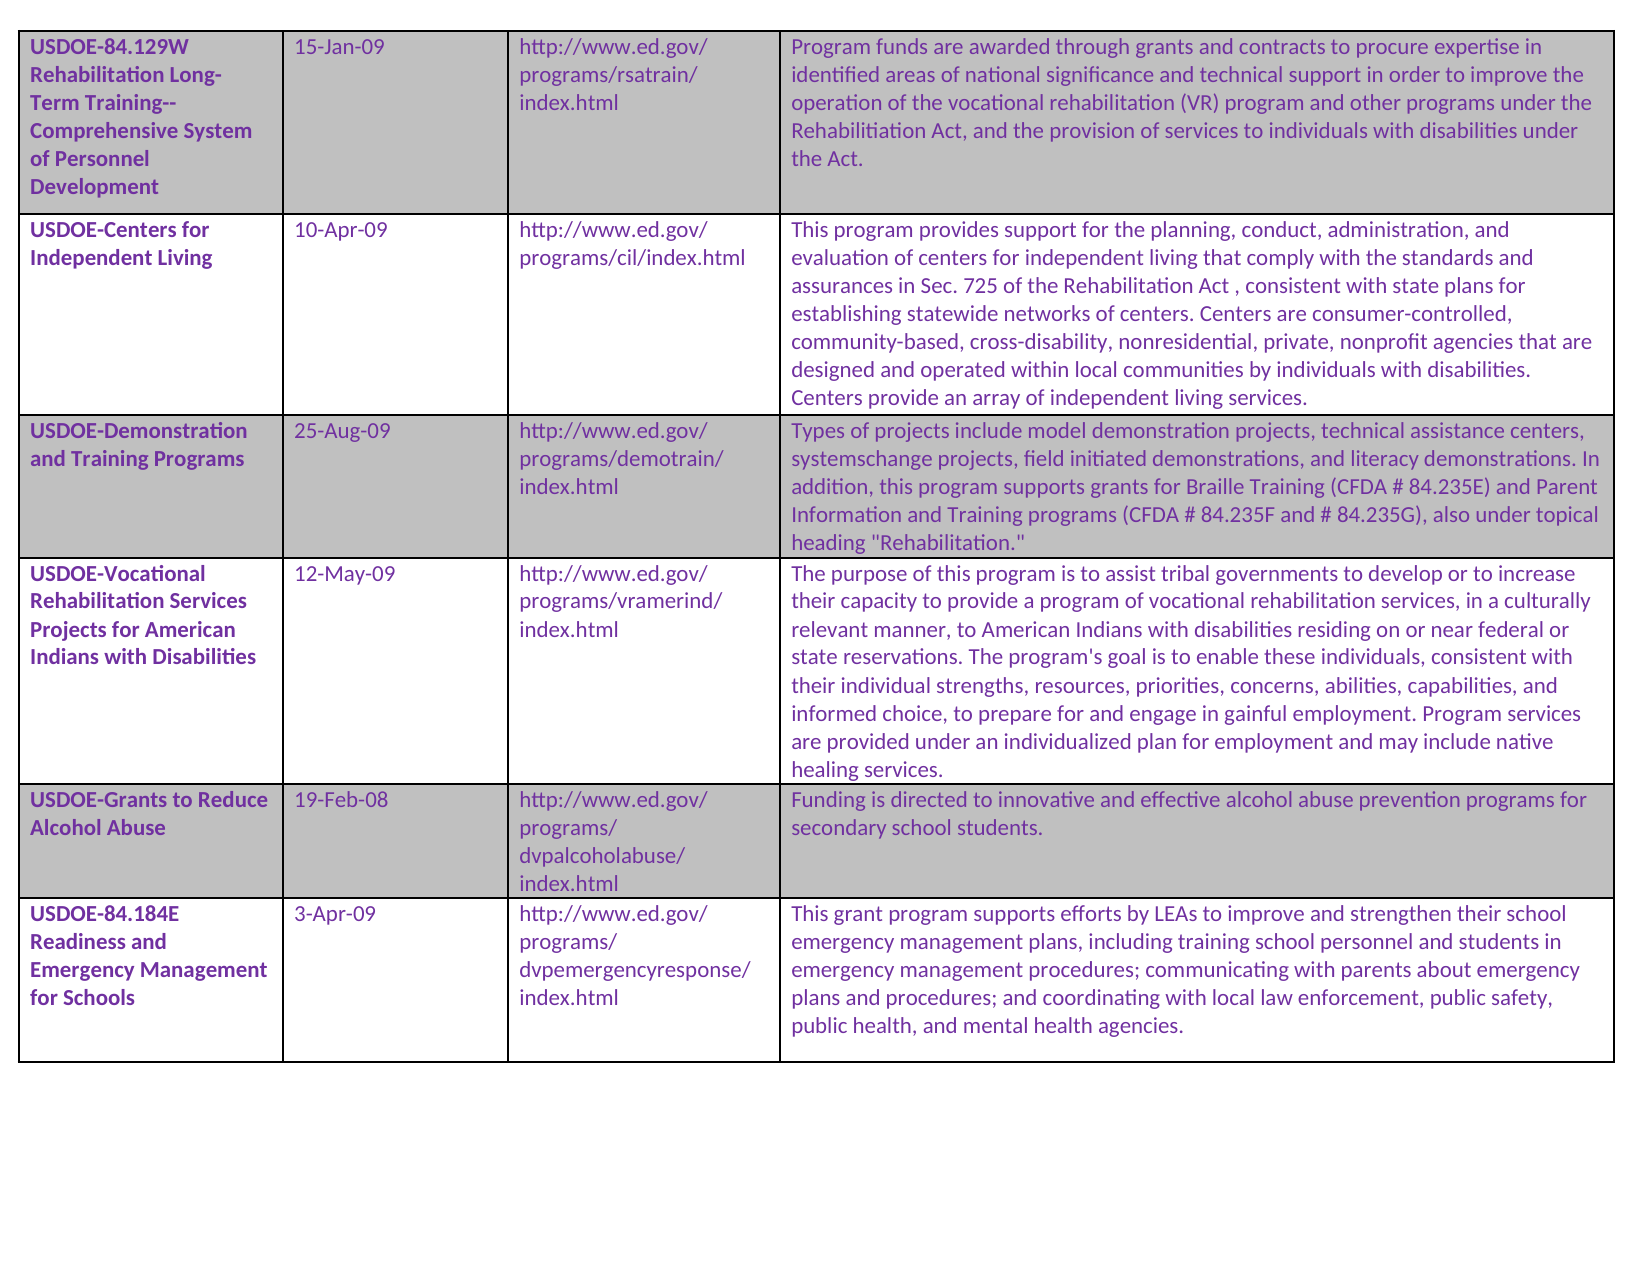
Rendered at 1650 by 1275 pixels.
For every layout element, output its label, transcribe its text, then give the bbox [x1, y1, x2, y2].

table_cell USDOE-Vocational Rehabilitation Services Projects for American Indians with Disabilities [20, 559, 282, 783]
table_cell The purpose of this program is to assist tribal governments to develop or to increase their capacity to provide a program of vocational rehabilitation services, in a culturally relevant manner, to American Indians with disabilities residing on or near federal or state reservations. The program's goal is to enable these individuals, consistent with their individual strengths, resources, priorities, concerns, abilities, capabilities, and informed choice, to prepare for and engage in gainful employment. Program services are provided under an individualized plan for employment and may include native healing services. [781, 559, 1613, 783]
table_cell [509, 32, 779, 213]
table_cell http://www.ed.gov/programs/cil/index.html [509, 215, 779, 414]
table_cell 10-Apr-09 [284, 215, 507, 414]
table_cell This grant program supports efforts by LEAs to improve and strengthen their school emergency management plans, including training school personnel and students in emergency management procedures; communicating with parents about emergency plans and procedures; and coordinating with local law enforcement, public safety, public health, and mental health agencies. [781, 899, 1613, 1061]
table_cell 19-Feb-08 [284, 785, 507, 897]
table_cell USDOE-Demonstration and Training Programs [20, 416, 282, 557]
table_cell 12-May-09 [284, 559, 507, 783]
table_cell Program funds are awarded through grants and contracts to procure expertise in identified areas of national significance and technical support in order to improve the operation of the vocational rehabilitation (VR) program and other programs under the Rehabilitiation Act, and the provision of services to individuals with disabilities under the Act. [781, 32, 1613, 213]
table_cell 25-Aug-09 [284, 416, 507, 557]
table_cell http://www.ed.gov/programs/vramerind/index.html [509, 559, 779, 783]
table_cell USDOE-Grants to Reduce Alcohol Abuse [20, 785, 282, 897]
table_cell ﻿Funding is directed to innovative and effective alcohol abuse prevention programs for secondary school students. [781, 785, 1613, 897]
table_cell http://www.ed.gov/programs/demotrain/index.html [509, 416, 779, 557]
table_cell http://www.ed.gov/programs/dvpemergencyresponse/index.html [509, 899, 779, 1061]
table_cell 3-Apr-09 [284, 899, 507, 1061]
table_cell 15-Jan-09 [284, 32, 507, 213]
table_cell USDOE-84.184E Readiness and Emergency Management for Schools [20, 899, 282, 1061]
table_cell Types of projects include model demonstration projects, technical assistance centers, systemschange projects, field initiated demonstrations, and literacy demonstrations. In addition, this program supports grants for Braille Training (CFDA # 84.235E) and Parent Information and Training programs (CFDA # 84.235F and # 84.235G), also under topical heading "Rehabilitation." [781, 416, 1613, 557]
table_cell USDOE-Centers for Independent Living [20, 215, 282, 414]
table_cell This program provides support for the planning, conduct, administration, and evaluation of centers for independent living that comply with the standards and assurances in Sec. 725 of the Rehabilitation Act , consistent with state plans for establishing statewide networks of centers. Centers are consumer-controlled, community-based, cross-disability, nonresidential, private, nonprofit agencies that are designed and operated within local communities by individuals with disabilities. Centers provide an array of independent living services. [781, 215, 1613, 414]
table_cell USDOE-84.129W Rehabilitation Long-Term Training--Comprehensive System of Personnel Development [20, 32, 282, 213]
table_cell http://www.ed.gov/programs/dvpalcoholabuse/index.html [509, 785, 779, 897]
